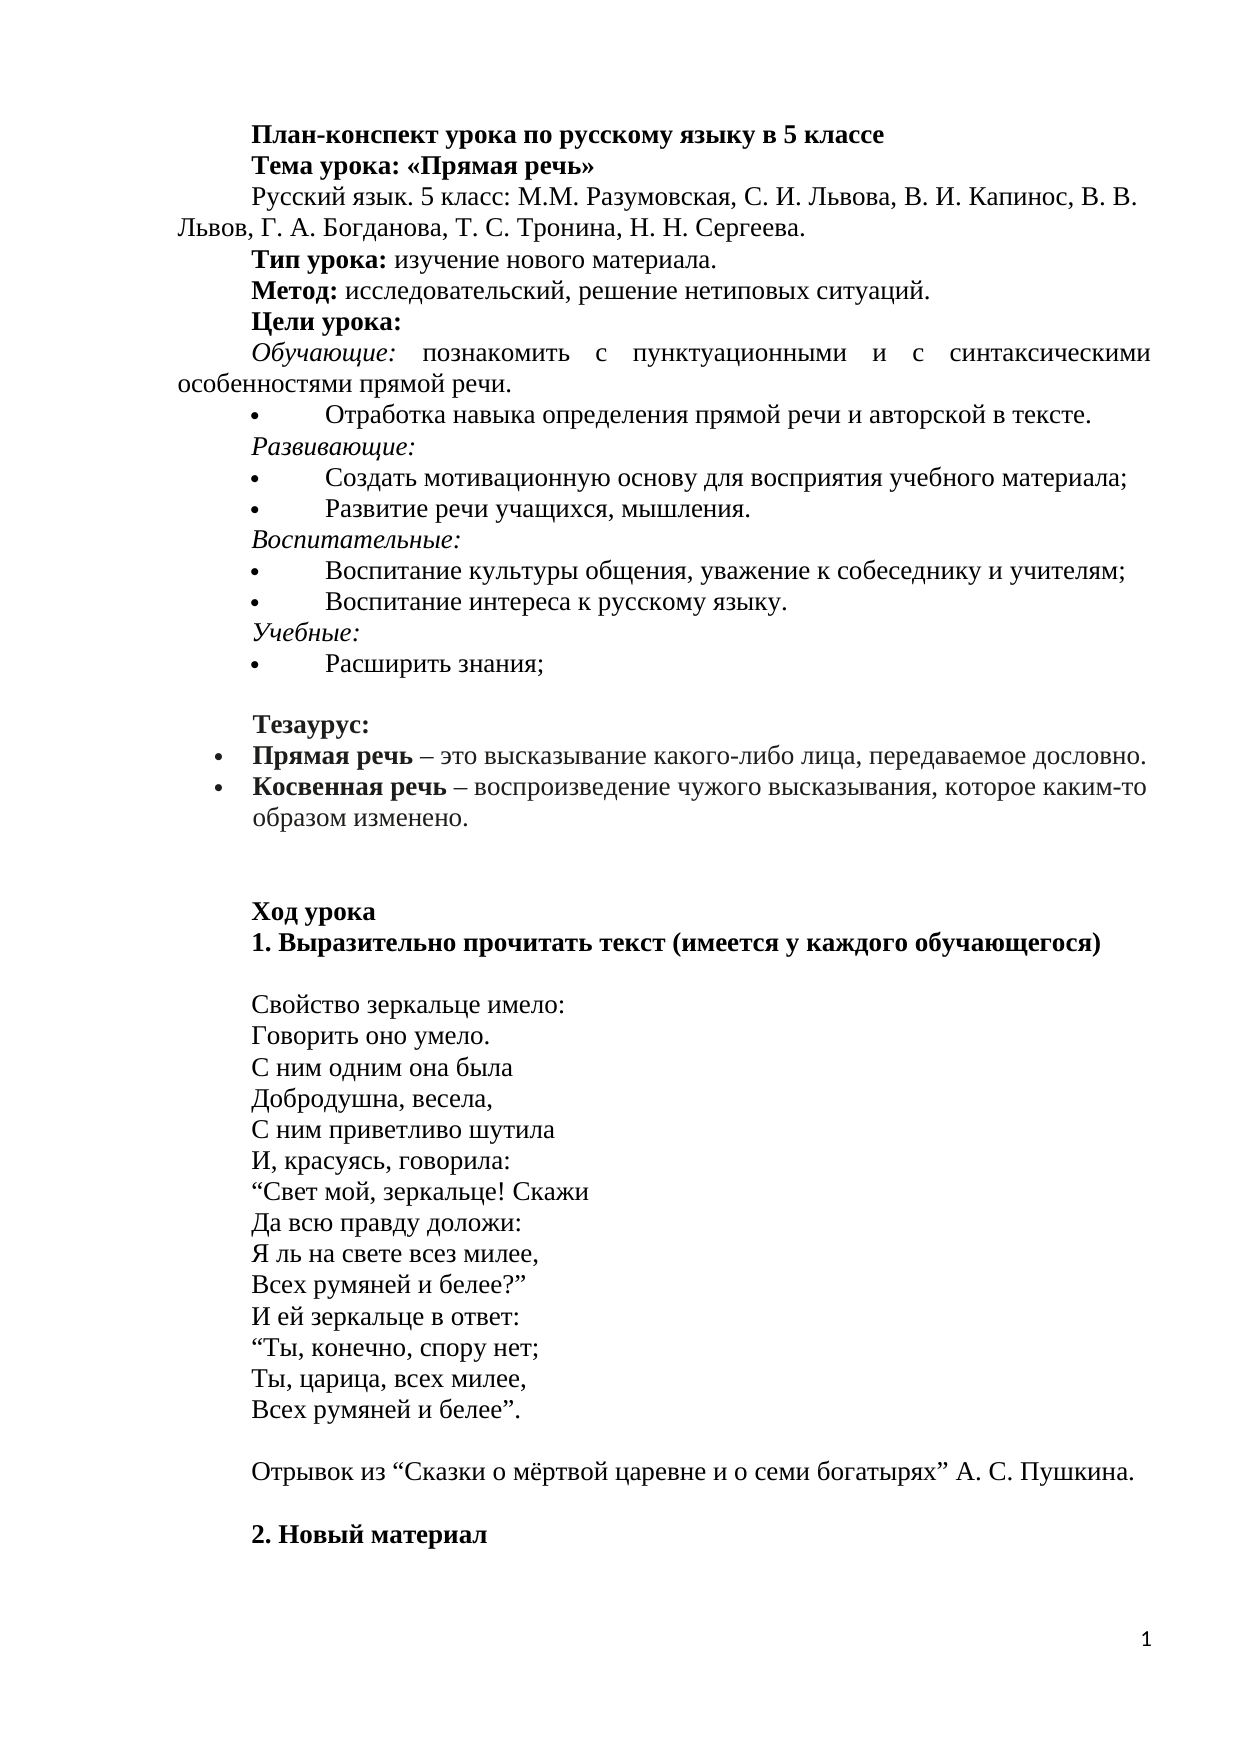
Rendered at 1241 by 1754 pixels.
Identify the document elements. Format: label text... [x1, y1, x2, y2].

text Развивающие: [177, 429, 1152, 461]
text Учебные: [177, 616, 1152, 648]
text И ей зеркальце в ответ: [251, 1300, 1152, 1331]
text Метод: исследовательский, решение нетиповых ситуаций. [177, 274, 1152, 305]
text И, красуясь, говорила: [251, 1144, 1152, 1175]
text Говорить оно умело. [251, 1019, 1152, 1051]
text Тема урока: «Прямая речь» [177, 149, 1152, 180]
text Русский язык. 5 класс: М.М. Разумовская, С. И. Львова, В. И. Капинос, В. В. Львов, Г. А. Богданова, Т. С. Тронина, Н. Н. Сергеева. [177, 180, 1152, 243]
text Всех румяней и белее?” [251, 1269, 1152, 1300]
text План-конспект урока по русскому языку в 5 классе [177, 118, 1152, 149]
text 1. Выразительно прочитать текст (имеется у каждого обучающегося) [177, 926, 1152, 957]
list Прямая речь – это высказывание какого-либо лица, передаваемое дословно. [215, 739, 1152, 770]
list Воспитание интереса к русскому языку. [177, 585, 1152, 616]
text Свойство зеркальце имело: [251, 988, 1152, 1019]
text Ход урока [177, 895, 1152, 926]
list Косвенная речь – воспроизведение чужого высказывания, которое каким-то образом изменено. [215, 770, 1152, 832]
text С ним одним она была [251, 1051, 1152, 1082]
text Да всю правду доложи: [251, 1206, 1152, 1237]
text Воспитательные: [177, 523, 1152, 554]
text Цели урока: [177, 305, 1152, 336]
text “Ты, конечно, спору нет; [251, 1331, 1152, 1362]
text 2. Новый материал [177, 1518, 1152, 1549]
list Создать мотивационную основу для восприятия учебного материала; [177, 461, 1152, 492]
text Добродушна, весела, [251, 1082, 1152, 1113]
text Тип урока: изучение нового материала. [177, 243, 1152, 274]
text Обучающие: познакомить с пунктуационными и с синтаксическими особенностями прямой речи. [177, 336, 1152, 398]
text “Свет мой, зеркальце! Скажи [251, 1175, 1152, 1206]
list Развитие речи учащихся, мышления. [177, 492, 1152, 523]
text Всех румяней и белее”. [251, 1393, 1152, 1424]
text С ним приветливо шутила [251, 1113, 1152, 1144]
list Тезаурус: [252, 708, 1152, 739]
text Я ль на свете всез милее, [251, 1237, 1152, 1269]
list Расширить знания; [177, 648, 1152, 679]
text Отрывок из “Сказки о мёртвой царевне и о семи богатырях” А. С. Пушкина. [251, 1456, 1152, 1487]
list Отработка навыка определения прямой речи и авторской в тексте. [177, 398, 1152, 429]
text Ты, царица, всех милее, [251, 1362, 1152, 1393]
list Воспитание культуры общения, уважение к собеседнику и учителям; [177, 554, 1152, 585]
